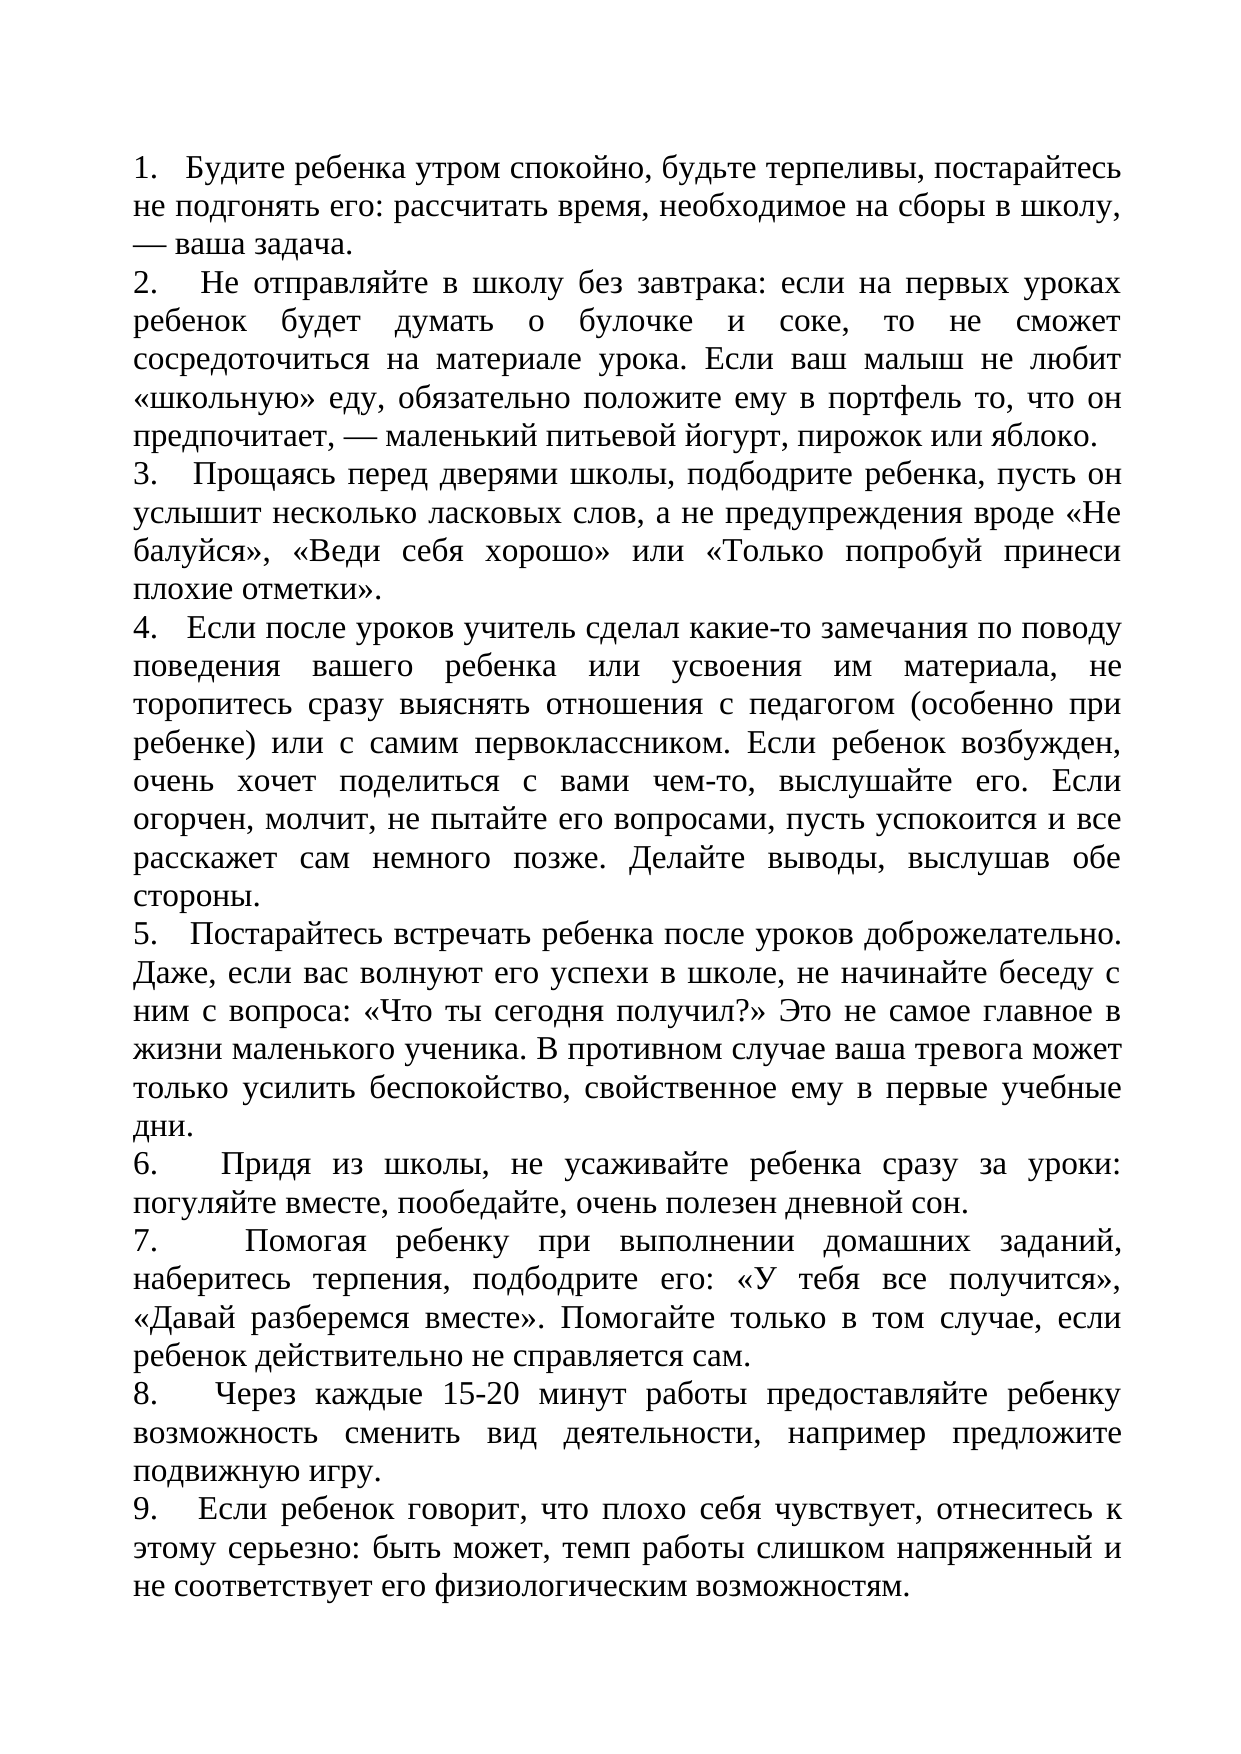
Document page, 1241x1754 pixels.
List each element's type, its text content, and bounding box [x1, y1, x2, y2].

text 7. Помогая ребенку при выполнении домашних заданий, наберитесь терпения, подбодрите его: «У тебя все получится», «Давай разберемся вместе». Помогайте только в том случае, если ребенок действительно не справляется сам. [133, 1220, 1122, 1373]
text 1. Будите ребенка утром спокойно, будьте терпеливы, постарайтесь не подгонять его: рассчитать время, необходимое на сборы в школу, — ваша задача. [133, 147, 1122, 262]
text 8. Через каждые 15-20 минут работы предоставляйте ребенку возможность сменить вид деятельности, например предложите подвижную игру. [133, 1373, 1122, 1488]
text 9. Если ребенок говорит, что плохо себя чувствует, отнеситесь к этому серьезно: быть может, темп работы слишком напряженный и не соответствует его физиологическим возможностям. [133, 1488, 1122, 1603]
text 6. Придя из школы, не усаживайте ребенка сразу за уроки: погуляйте вместе, пообедайте, очень полезен дневной сон. [133, 1143, 1122, 1220]
text 5. Постарайтесь встречать ребенка после уроков доброжелательно. Даже, если вас волнуют его успехи в школе, не начинайте беседу с ним с вопроса: «Что ты сегодня получил?» Это не самое главное в жизни маленького ученика. В противном случае ваша тревога может только усилить беспокойство, свойственное ему в первые учебные дни. [133, 913, 1122, 1143]
text 2. Не отправляйте в школу без завтрака: если на первых уроках ребенок будет думать о булочке и соке, то не сможет сосредоточиться на материале урока. Если ваш малыш не любит «школьную» еду, обязательно положите ему в портфель то, что он предпочитает, — маленький питьевой йогурт, пирожок или яблоко. [133, 262, 1122, 453]
text 3. Прощаясь перед дверями школы, подбодрите ребенка, пусть он услышит несколько ласковых слов, а не предупреждения вроде «Не балуйся», «Веди себя хорошо» или «Только попробуй принеси плохие отметки». [133, 453, 1122, 607]
text 4. Если после уроков учитель сделал какие-то замечания по поводу поведения вашего ребенка или усвоения им материала, не торопитесь сразу выяснять отношения с педагогом (особенно при ребенке) или с самим первоклассником. Если ребенок возбужден, очень хочет поделиться с вами чем-то, выслушайте его. Если огорчен, молчит, не пытайте его вопросами, пусть успокоится и все расскажет сам немного позже. Делайте выводы, выслушав обе стороны. [133, 607, 1122, 913]
